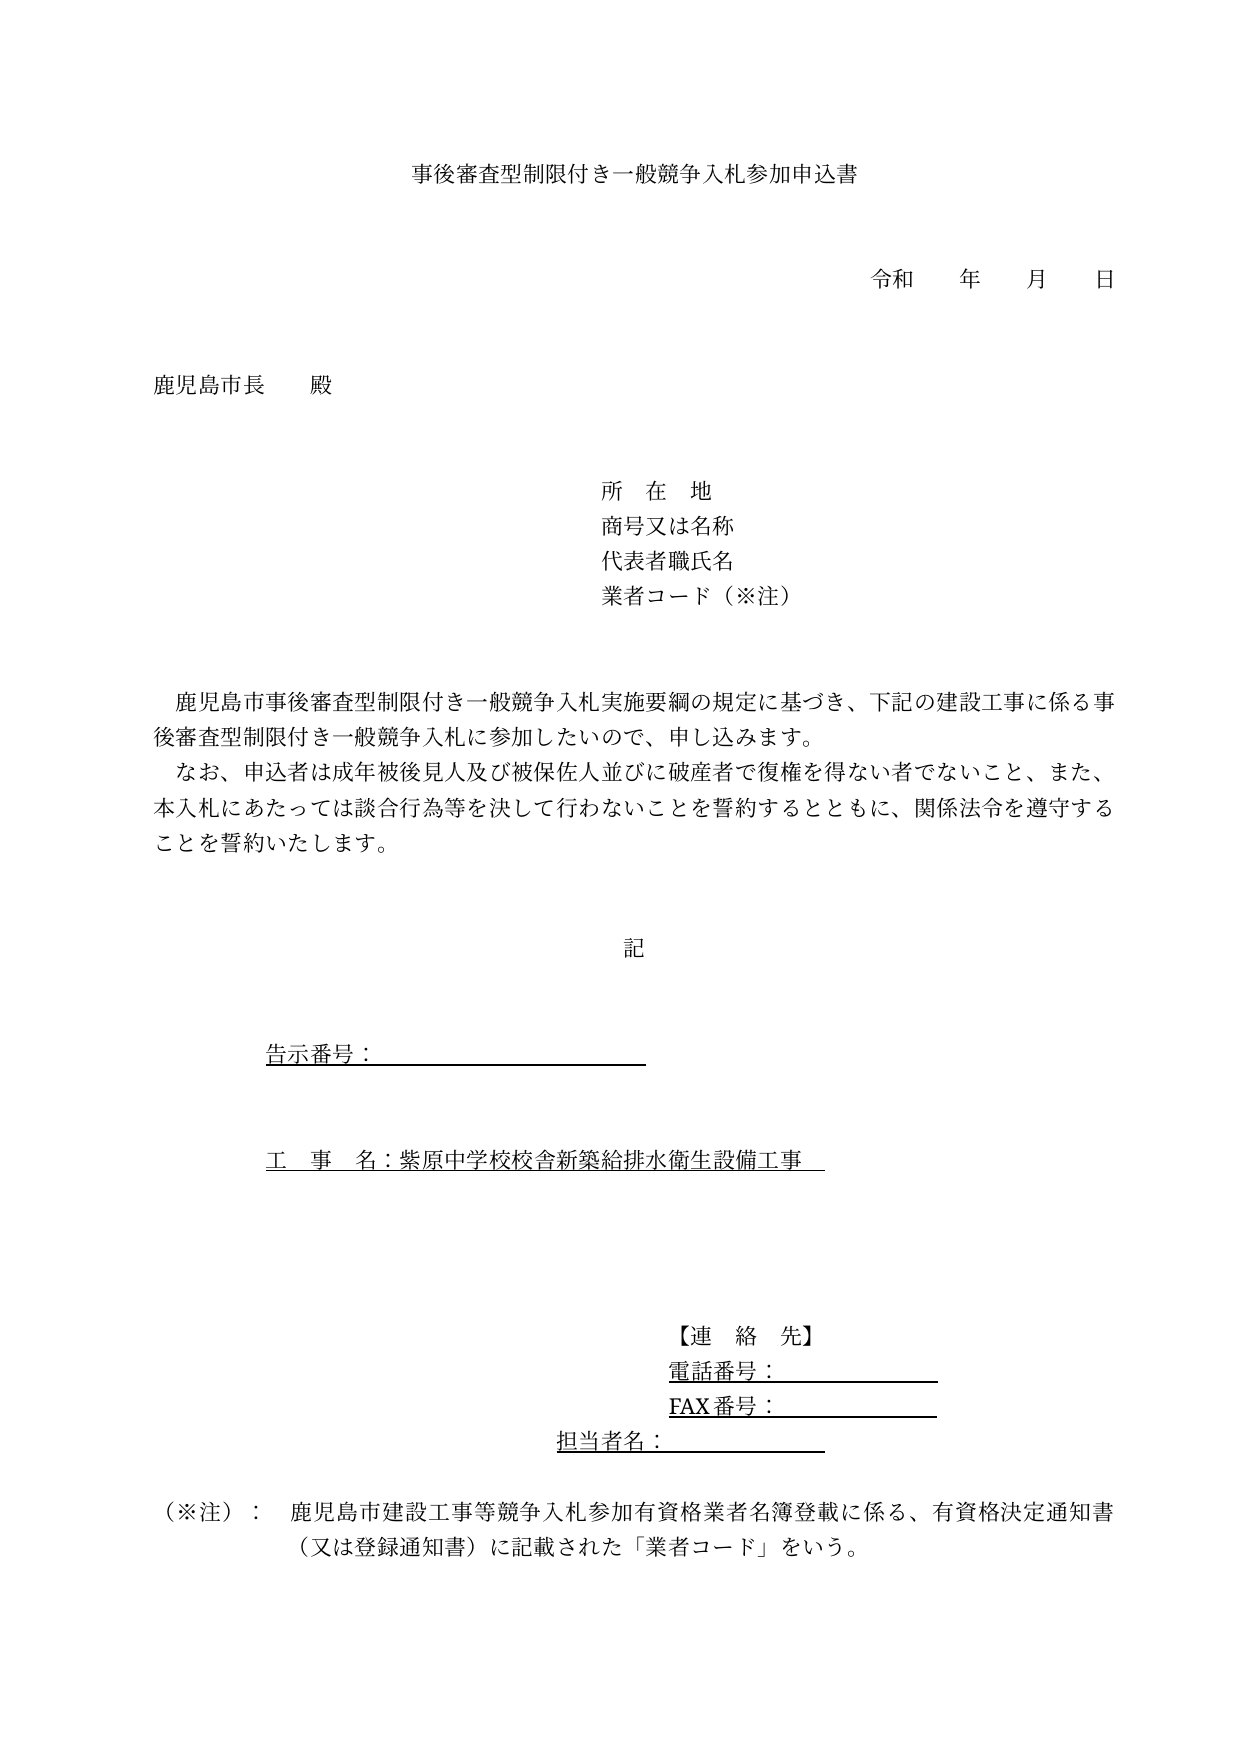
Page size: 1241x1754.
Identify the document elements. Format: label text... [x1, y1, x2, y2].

text 告示番号： [153, 1035, 1116, 1071]
text 事後審査型制限付き一般競争入札参加申込書 [153, 155, 1116, 190]
text 業者コード（※注） [153, 578, 1116, 613]
text 工 事 名：紫原中学校校舎新築給排水衛生設備工事 [153, 1141, 1116, 1176]
text （※注）： 鹿児島市建設工事等競争入札参加有資格業者名簿登載に係る、有資格決定通知書（又は登録通知書）に記載された「業者コード」をいう。 [153, 1493, 1116, 1563]
text 商号又は名称 [153, 507, 1116, 542]
text 鹿児島市事後審査型制限付き一般競争入札実施要綱の規定に基づき、下記の建設工事に係る事後審査型制限付き一般競争入札に参加したいので、申し込みます。 [153, 683, 1116, 754]
text 電話番号： [153, 1352, 1116, 1387]
text 令和 年 月 日 [153, 261, 1116, 296]
text 所 在 地 [153, 472, 1116, 507]
text 鹿児島市長 殿 [153, 366, 1116, 402]
text なお、申込者は成年被後見人及び被保佐人並びに破産者で復権を得ない者でないこと、また、本入札にあたっては談合行為等を決して行わないことを誓約するとともに、関係法令を遵守することを誓約いたします。 [153, 754, 1116, 859]
text 【連 絡 先】 [153, 1317, 1116, 1352]
text 担当者名： [153, 1423, 1116, 1458]
text 記 [153, 930, 1116, 965]
text FAX番号： [153, 1387, 1116, 1423]
text 代表者職氏名 [153, 542, 1116, 578]
